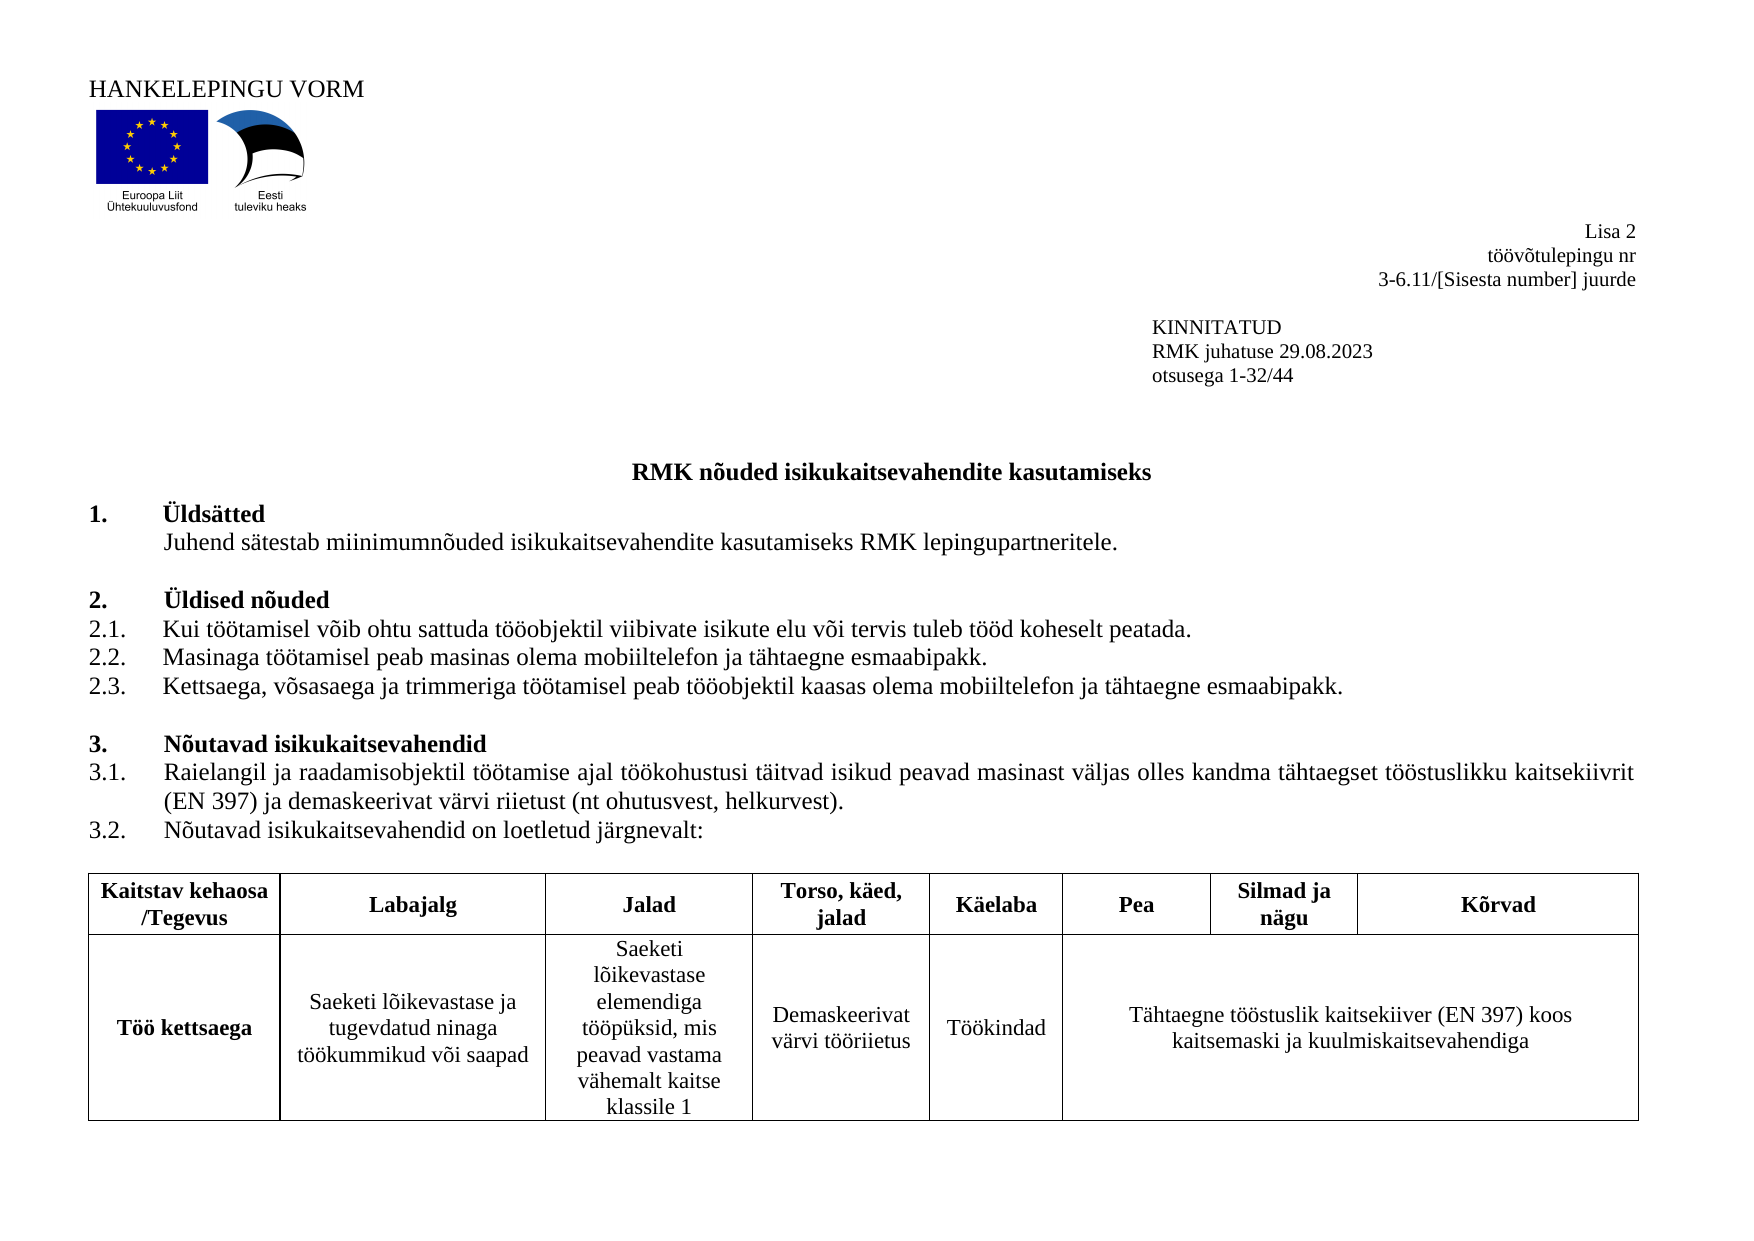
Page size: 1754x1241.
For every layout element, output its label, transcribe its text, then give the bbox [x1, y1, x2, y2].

table_cell Saeketi lõikevastase ja tugevdatud ninaga töökummikud või saapad [281, 935, 545, 1120]
list Üldised nõuded [89, 585, 1636, 614]
list Nõutavad isikukaitsevahendid on loetletud järgnevalt: [89, 815, 1636, 844]
table_cell Saeketi lõikevastase elemendiga tööpüksid, mis peavad vastama vähemalt kaitse klassile 1 [546, 935, 752, 1120]
table_header Käelaba [930, 874, 1062, 934]
table_cell Töökindad [930, 935, 1062, 1120]
list Nõutavad isikukaitsevahendid [89, 729, 1636, 757]
table_header Kõrvad [1358, 874, 1638, 934]
text otsusega 1-32/44 [679, 363, 1636, 387]
text töövõtulepingu nr [679, 243, 1636, 267]
text RMK nõuded isikukaitsevahendite kasutamiseks [148, 457, 1636, 486]
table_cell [1063, 935, 1638, 1120]
table_header Pea [1063, 874, 1210, 934]
list Üldsätted [89, 499, 1636, 527]
text KINNITATUD [1078, 315, 1701, 339]
table_header Kaitstav kehaosa /Tegevus [89, 874, 279, 934]
list Masinaga töötamisel peab masinas olema mobiiltelefon ja tähtaegne esmaabipakk. [89, 642, 1636, 671]
list Kui töötamisel võib ohtu sattuda tööobjektil viibivate isikute elu või tervis tuleb tööd koheselt peatada. [89, 614, 1636, 642]
list Raielangil ja raadamisobjektil töötamise ajal töökohustusi täitvad isikud peavad masinast väljas olles kandma tähtaegset tööstuslikku kaitsekiivrit (EN 397) ja demaskeerivat värvi riietust (nt ohutusvest, helkurvest). [89, 757, 1636, 815]
text RMK juhatuse 29.08.2023 [679, 339, 1636, 363]
text 3-6.11/ juurde [679, 267, 1636, 291]
list Kettsaega, võsasaega ja trimmeriga töötamisel peab tööobjektil kaasas olema mobiiltelefon ja tähtaegne esmaabipakk. [89, 671, 1636, 700]
table_header Jalad [546, 874, 752, 934]
table_header Silmad ja nägu [1211, 874, 1357, 934]
text Lisa 2 [89, 219, 1636, 243]
picture [88, 102, 312, 219]
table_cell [753, 935, 929, 1120]
table_header Torso, käed, jalad [753, 874, 929, 934]
table_cell Töö kettsaega [89, 935, 279, 1120]
list Juhend sätestab miinimumnõuded isikukaitsevahendite kasutamiseks RMK lepingupartneritele. [164, 527, 1636, 556]
table_header Labajalg [281, 874, 545, 934]
